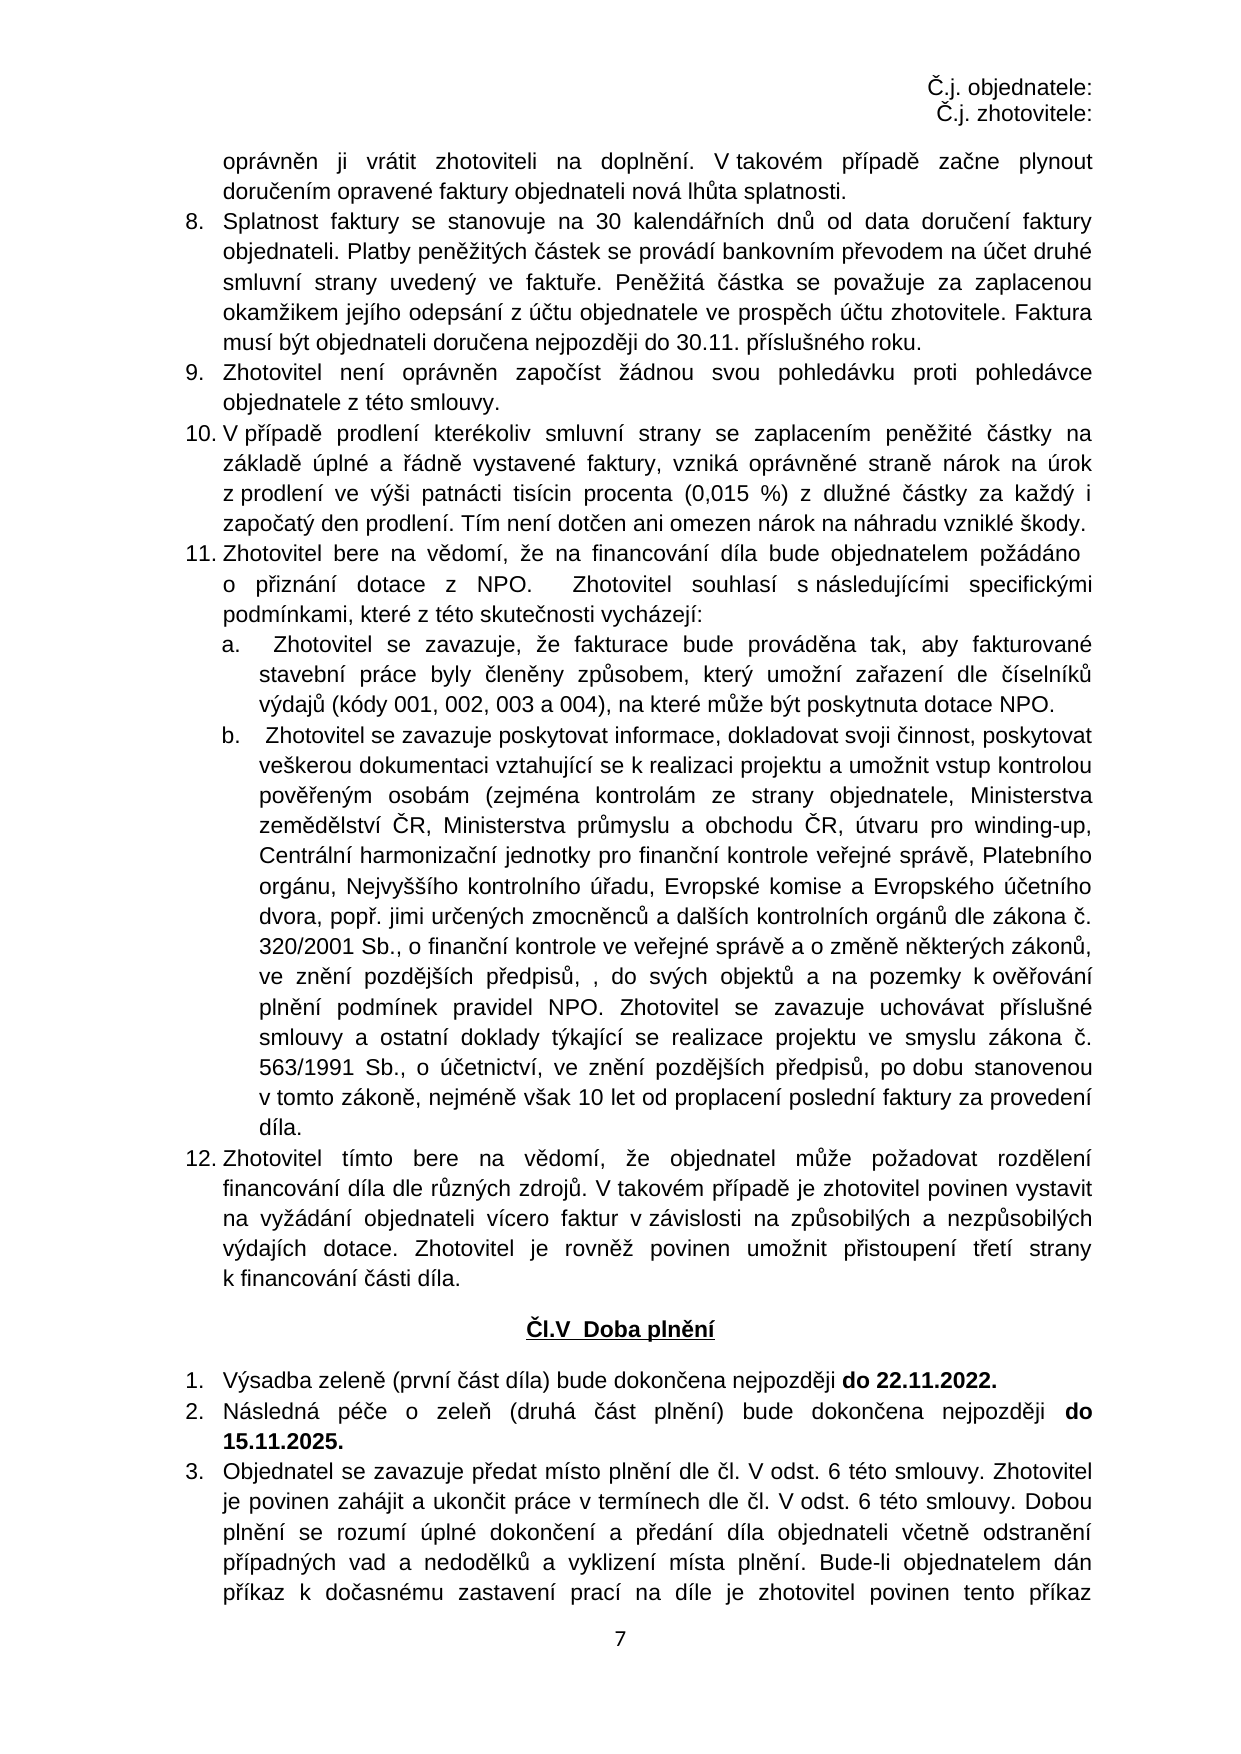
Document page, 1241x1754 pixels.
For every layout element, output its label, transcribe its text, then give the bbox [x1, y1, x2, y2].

list Zhotovitel tímto bere na vědomí, že objednatel může požadovat rozdělení financování díla dle různých zdrojů. V takovém případě je zhotovitel povinen vystavit na vyžádání objednateli vícero faktur v závislosti na způsobilých a nezpůsobilých výdajích dotace. Zhotovitel je rovněž povinen umožnit přistoupení třetí strany k financování části díla. [185, 1144, 1093, 1292]
list Výsadba zeleně (první část díla) bude dokončena nejpozději do 22.11.2022. [185, 1367, 1093, 1394]
list Zhotovitel není oprávněn započíst žádnou svou pohledávku proti pohledávce objednatele z této smlouvy. [185, 359, 1093, 416]
list V případě prodlení kterékoliv smluvní strany se zaplacením peněžité částky na základě úplné a řádně vystavené faktury, vzniká oprávněné straně nárok na úrok z prodlení ve výši patnácti tisícin procenta (0,015 %) z dlužné částky za každý i započatý den prodlení. Tím není dotčen ani omezen nárok na náhradu vzniklé škody. [185, 419, 1093, 536]
list Splatnost faktury se stanovuje na 30 kalendářních dnů od data doručení faktury objednateli. Platby peněžitých částek se provádí bankovním převodem na účet druhé smluvní strany uvedený ve faktuře. Peněžitá částka se považuje za zaplacenou okamžikem jejího odepsání z účtu objednatele ve prospěch účtu zhotovitele. Faktura musí být objednateli doručena nejpozději do 30.11. příslušného roku. [185, 208, 1093, 355]
list Následná péče o zeleň (druhá část plnění) bude dokončena nejpozději do 15.11.2025. [185, 1398, 1093, 1454]
list Zhotovitel se zavazuje, že fakturace bude prováděna tak, aby fakturované stavební práce byly členěny způsobem, který umožní zařazení dle číselníků výdajů (kódy 001, 002, 003 a 004), na které může být poskytnuta dotace NPO. [221, 631, 1093, 718]
list Zhotovitel se zavazuje poskytovat informace, dokladovat svoji činnost, poskytovat veškerou dokumentaci vztahující se k realizaci projektu a umožnit vstup kontrolou pověřeným osobám (zejména kontrolám ze strany objednatele, Ministerstva zemědělství ČR, Ministerstva průmyslu a obchodu ČR, útvaru pro winding-up, Centrální harmonizační jednotky pro finanční kontrole veřejné správě, Platebního orgánu, Nejvyššího kontrolního úřadu, Evropské komise a Evropského účetního dvora, popř. jimi určených zmocněnců a dalších kontrolních orgánů dle zákona č. 320/2001 Sb., o finanční kontrole ve veřejné správě a o změně některých zákonů, ve znění pozdějších předpisů, , do svých objektů a na pozemky k ověřování plnění podmínek pravidel NPO. Zhotovitel se zavazuje uchovávat příslušné smlouvy a ostatní doklady týkající se realizace projektu ve smyslu zákona č. 563/1991 Sb., o účetnictví, ve znění pozdějších předpisů, po dobu stanovenou v tomto zákoně, nejméně však 10 let od proplacení poslední faktury za provedení díla. [221, 722, 1093, 1141]
text Čl.V Doba plnění [148, 1316, 1093, 1343]
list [185, 148, 1093, 204]
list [185, 1458, 1093, 1605]
list Zhotovitel bere na vědomí, že na financování díla bude objednatelem požádáno o přiznání dotace z NPO. Zhotovitel souhlasí s následujícími specifickými podmínkami, které z této skutečnosti vycházejí: [185, 540, 1093, 627]
